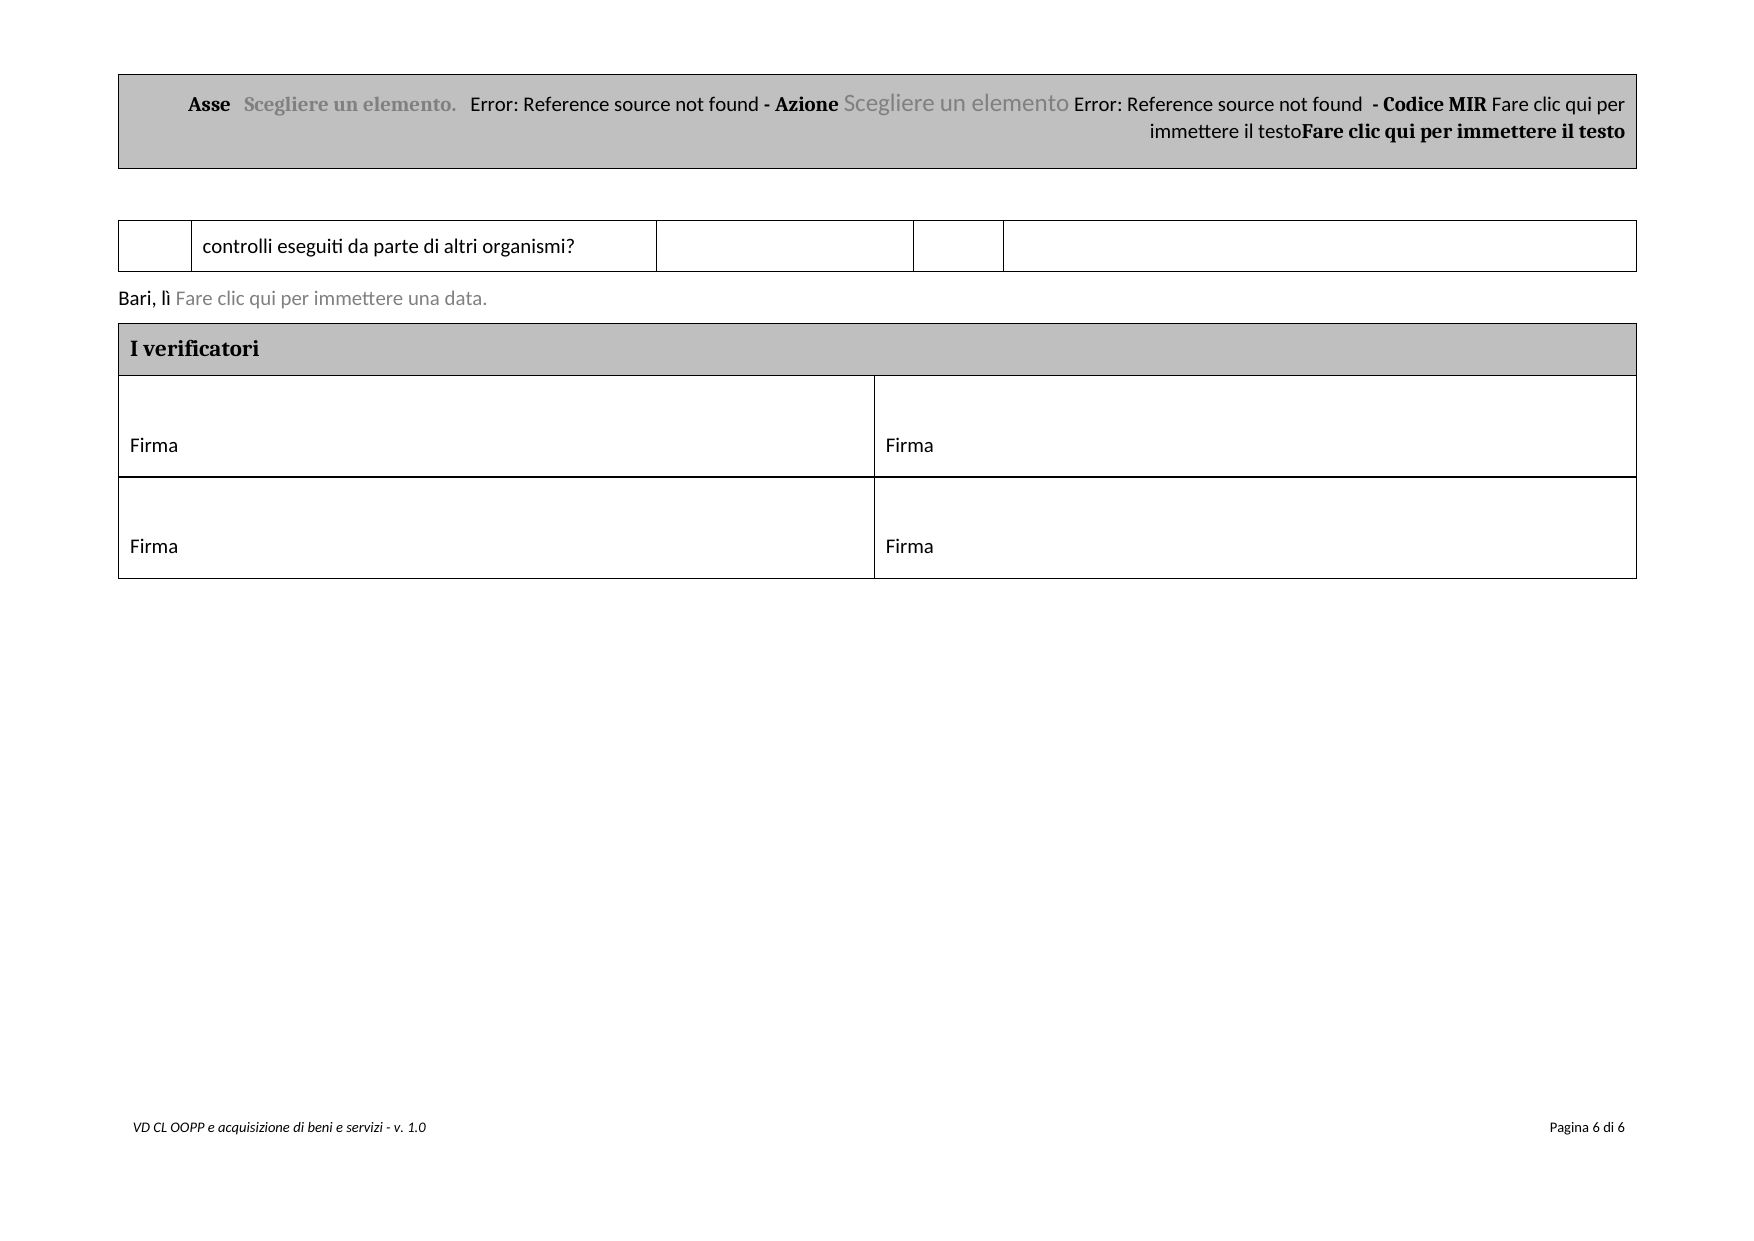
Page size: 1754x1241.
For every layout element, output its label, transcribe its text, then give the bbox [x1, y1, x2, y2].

table_cell [657, 221, 913, 271]
table_cell Firma [119, 478, 874, 578]
text Bari, lì [118, 285, 1636, 310]
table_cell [192, 221, 656, 271]
table_cell [1004, 221, 1636, 271]
table_cell Firma [119, 376, 874, 476]
table_header I verificatori [119, 324, 1636, 375]
table_cell Firma [875, 478, 1636, 578]
table_cell 29 [119, 221, 191, 271]
table_cell Firma [875, 376, 1636, 476]
